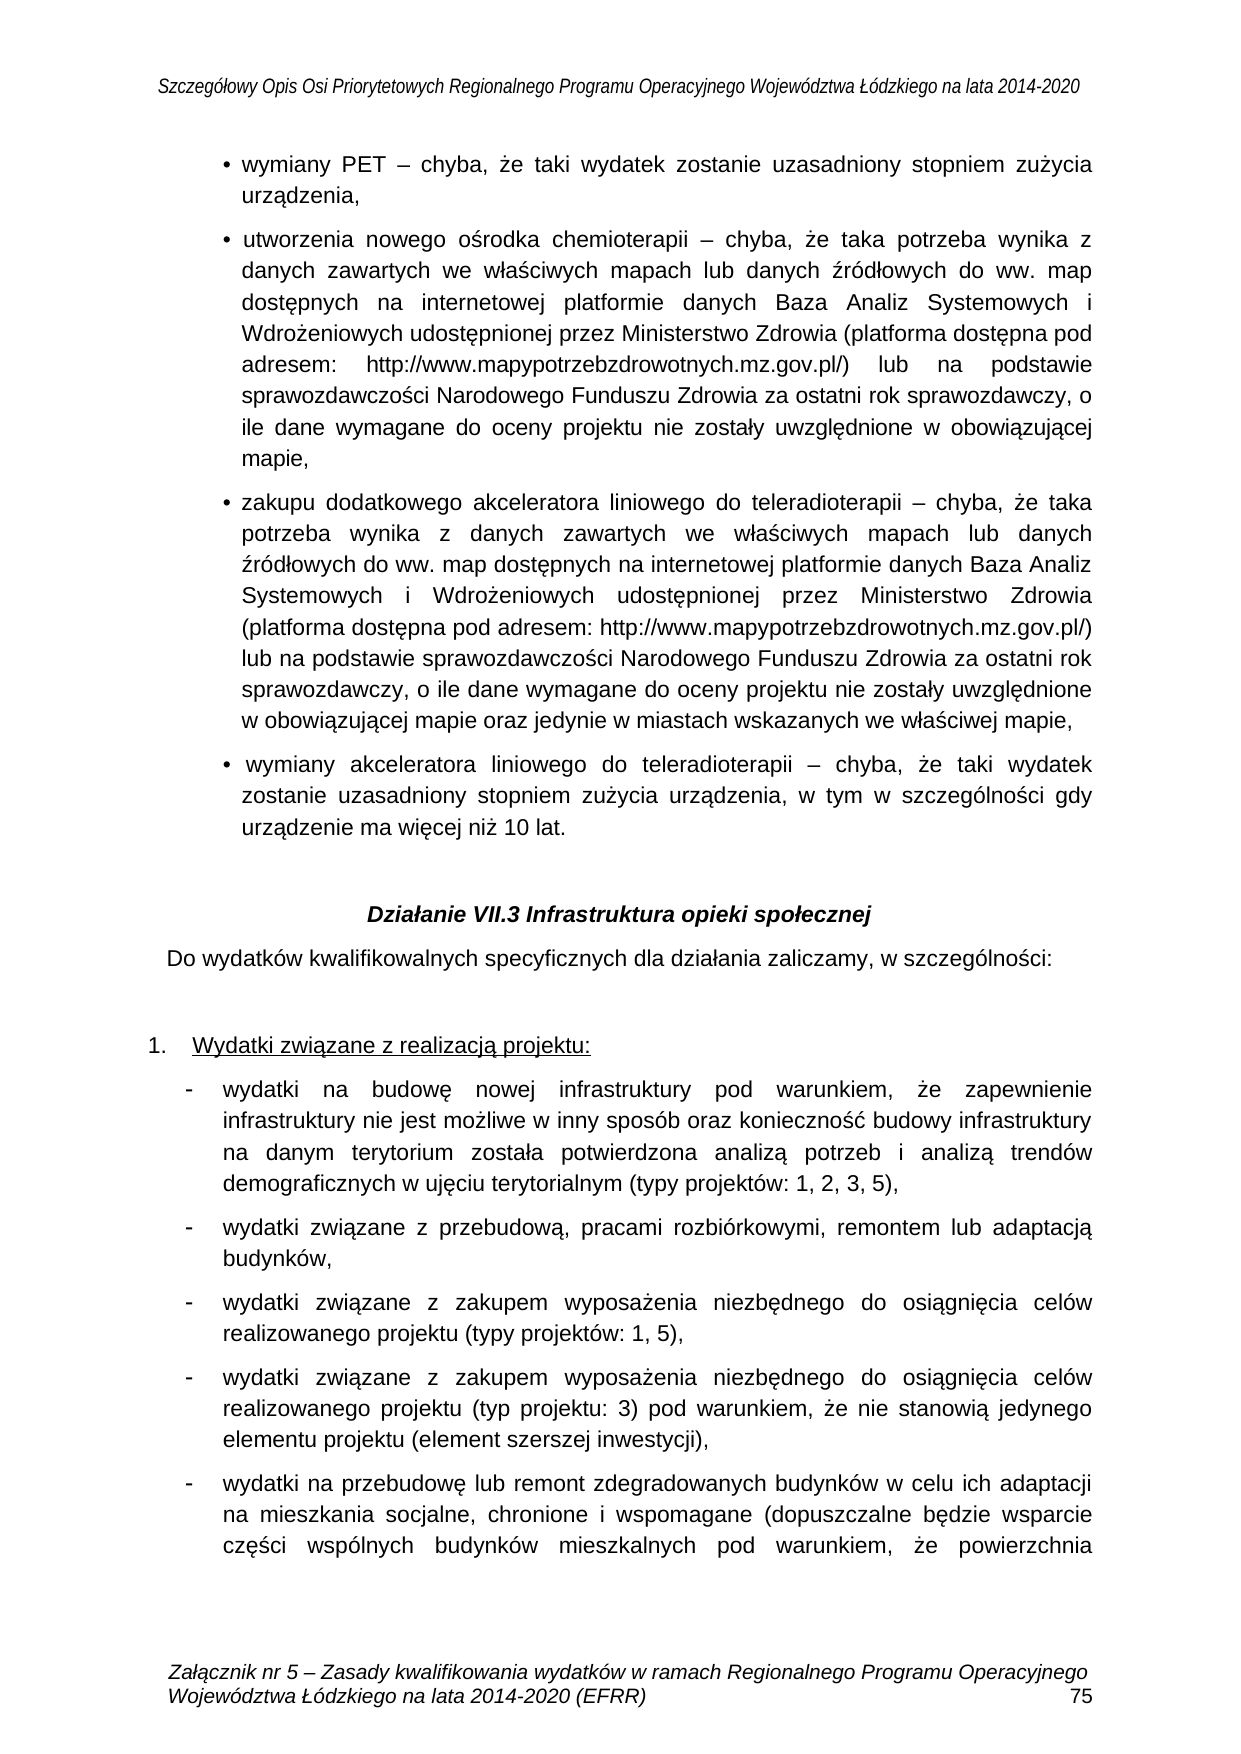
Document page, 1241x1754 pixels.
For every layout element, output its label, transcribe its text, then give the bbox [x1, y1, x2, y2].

text • utworzenia nowego ośrodka chemioterapii – chyba, że taka potrzeba wynika z danych zawartych we właściwych mapach lub danych źródłowych do ww. map dostępnych na internetowej platformie danych Baza Analiz Systemowych i Wdrożeniowych udostępnionej przez Ministerstwo Zdrowia (platforma dostępna pod adresem: http://www.mapypotrzebzdrowotnych.mz.gov.pl/) lub na podstawie sprawozdawczości Narodowego Funduszu Zdrowia za ostatni rok sprawozdawczy, o ile dane wymagane do oceny projektu nie zostały uwzględnione w obowiązującej mapie, [223, 223, 1093, 473]
subtitle Działanie VII.3 Infrastruktura opieki społecznej [148, 898, 1093, 929]
text Do wydatków kwalifikowalnych specyficznych dla działania zaliczamy, w szczególności: [166, 941, 1093, 973]
text • zakupu dodatkowego akceleratora liniowego do teleradioterapii – chyba, że taka potrzeba wynika z danych zawartych we właściwych mapach lub danych źródłowych do ww. map dostępnych na internetowej platformie danych Baza Analiz Systemowych i Wdrożeniowych udostępnionej przez Ministerstwo Zdrowia (platforma dostępna pod adresem: http://www.mapypotrzebzdrowotnych.mz.gov.pl/) lub na podstawie sprawozdawczości Narodowego Funduszu Zdrowia za ostatni rok sprawozdawczy, o ile dane wymagane do oceny projektu nie zostały uwzględnione w obowiązującej mapie oraz jedynie w miastach wskazanych we właściwej mapie, [223, 485, 1093, 735]
list wydatki związane z zakupem wyposażenia niezbędnego do osiągnięcia celów realizowanego projektu (typy projektów: 1, 5), [185, 1285, 1093, 1348]
list wydatki związane z przebudową, pracami rozbiórkowymi, remontem lub adaptacją budynków, [185, 1210, 1093, 1273]
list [185, 1466, 1093, 1560]
text • wymiany akceleratora liniowego do teleradioterapii – chyba, że taki wydatek zostanie uzasadniony stopniem zużycia urządzenia, w tym w szczególności gdy urządzenie ma więcej niż 10 lat. [223, 748, 1093, 841]
list Wydatki związane z realizacją projektu: [148, 1029, 1093, 1060]
list wydatki na budowę nowej infrastruktury pod warunkiem, że zapewnienie infrastruktury nie jest możliwe w inny sposób oraz konieczność budowy infrastruktury na danym terytorium została potwierdzona analizą potrzeb i analizą trendów demograficznych w ujęciu terytorialnym (typy projektów: 1, 2, 3, 5), [185, 1073, 1093, 1198]
text • wymiany PET – chyba, że taki wydatek zostanie uzasadniony stopniem zużycia urządzenia, [223, 148, 1093, 210]
list wydatki związane z zakupem wyposażenia niezbędnego do osiągnięcia celów realizowanego projektu (typ projektu: 3) pod warunkiem, że nie stanowią jedynego elementu projektu (element szerszej inwestycji), [185, 1360, 1093, 1454]
